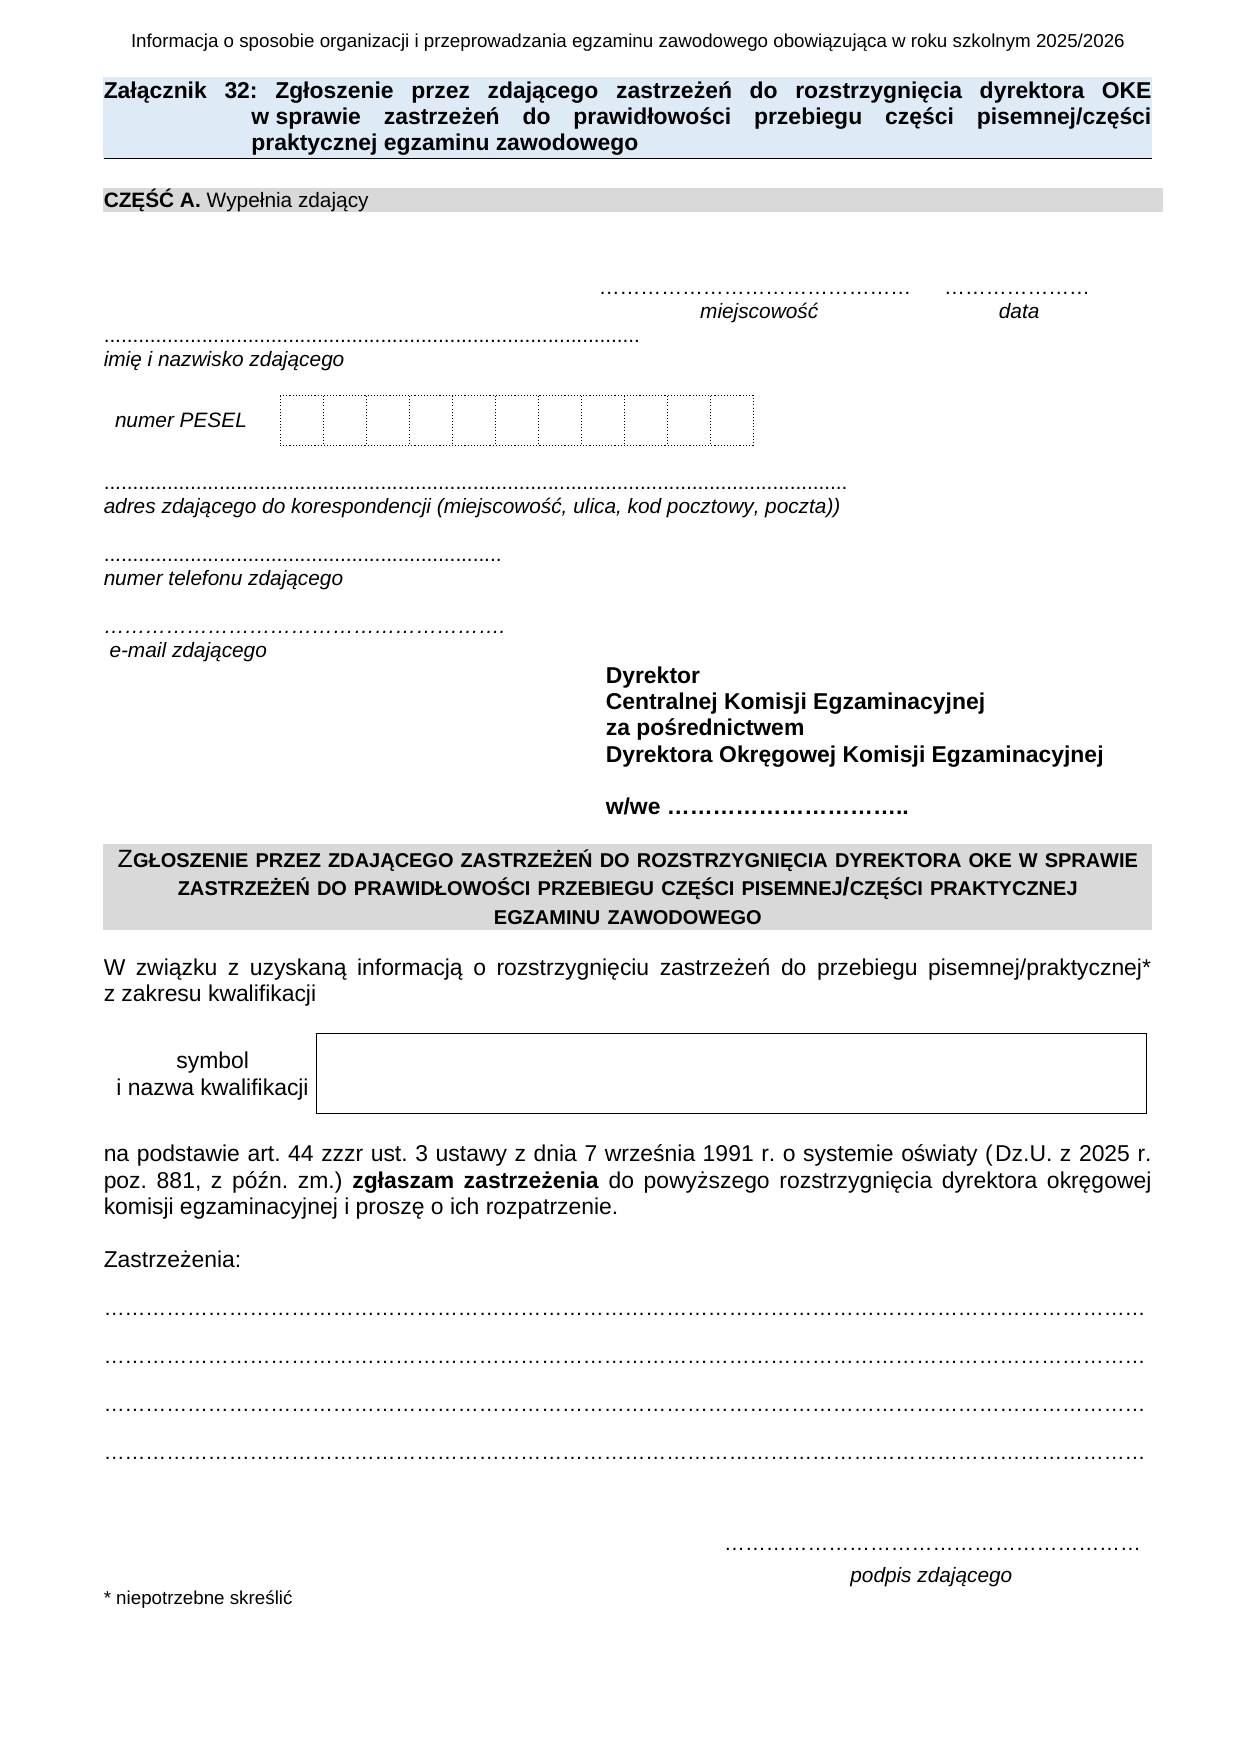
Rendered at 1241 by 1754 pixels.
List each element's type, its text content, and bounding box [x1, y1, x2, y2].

table_header symbol i nazwa kwalifikacji [109, 1033, 316, 1113]
table_header [581, 395, 624, 445]
text e-mail zdającego [103, 638, 1144, 662]
text …………………………………………………………………………………………………………………………………… [103, 1344, 1152, 1368]
table_header [281, 395, 323, 445]
text Dyrektor [606, 662, 1163, 688]
table_header [317, 1034, 1146, 1113]
table_header [538, 395, 581, 445]
text * niepotrzebne skreślić [103, 1587, 1152, 1609]
text w/we ………………………….. [606, 793, 1163, 820]
table_cell miejscowość [587, 299, 933, 323]
table_header [710, 395, 753, 445]
table_header [452, 395, 495, 445]
table_header ……………………………………… [587, 275, 933, 299]
table_header [495, 395, 538, 445]
table_header [410, 395, 452, 445]
text na podstawie art. 44 zzzr ust. 3 ustawy z dnia 7 września 1991 r. o systemie oświaty (Dz.U. z 2025 r. poz. 881, z późn. zm.) zgłaszam zastrzeżenia do powyższego rozstrzygnięcia dyrektora okręgowej komisji egzaminacyjnej i proszę o ich rozpatrzenie. [103, 1140, 1152, 1219]
text imię i nazwisko zdającego [103, 347, 1144, 371]
table_header numer PESEL [104, 395, 281, 445]
text Centralnej Komisji Egzaminacyjnej [606, 688, 1163, 714]
table_header [667, 395, 710, 445]
table_header …………………………………………………… [713, 1530, 1152, 1563]
text Dyrektora Okręgowej Komisji Egzaminacyjnej [606, 741, 1163, 767]
table_header [366, 395, 409, 445]
text …………………………………………………………………………………………………………………………………… [103, 1440, 1152, 1464]
text CZĘŚĆ A. Wypełnia zdający [103, 188, 1163, 212]
text ................................................................................................................................. [103, 470, 1144, 494]
text Załącznik 32: Zgłoszenie przez zdającego zastrzeżeń do rozstrzygnięcia dyrektora OKE w sprawie zastrzeżeń do prawidłowości przebiegu części pisemnej/części praktycznej egzaminu zawodowego [103, 77, 1152, 159]
text za pośrednictwem [606, 714, 1163, 741]
text Zgłoszenie przez zdającego zastrzeżeń do rozstrzygnięcia dyrektora oke w sprawie zastrzeżeń do prawidłowości przebiegu części pisemnej/części praktycznej egzaminu zawodowego [103, 844, 1152, 930]
table_header ………………… [933, 275, 1107, 299]
text W związku z uzyskaną informacją o rozstrzygnięciu zastrzeżeń do przebiegu pisemnej/praktycznej* z zakresu kwalifikacji [103, 954, 1152, 1007]
table_header [324, 395, 366, 445]
text ..................................................................... [103, 542, 1144, 566]
table_cell data [933, 299, 1107, 323]
text …………………………………………………. [103, 614, 1144, 638]
table_cell podpis zdającego [713, 1563, 1152, 1587]
text numer telefonu zdającego [103, 566, 1144, 590]
text Zastrzeżenia: …………………………………………………………………………………………………………………………………… [103, 1246, 1152, 1320]
text ............................................................................................. [103, 323, 1144, 347]
text …………………………………………………………………………………………………………………………………… [103, 1392, 1152, 1416]
text adres zdającego do korespondencji (miejscowość, ulica, kod pocztowy, poczta)) [103, 494, 1144, 518]
table_header [624, 395, 667, 445]
